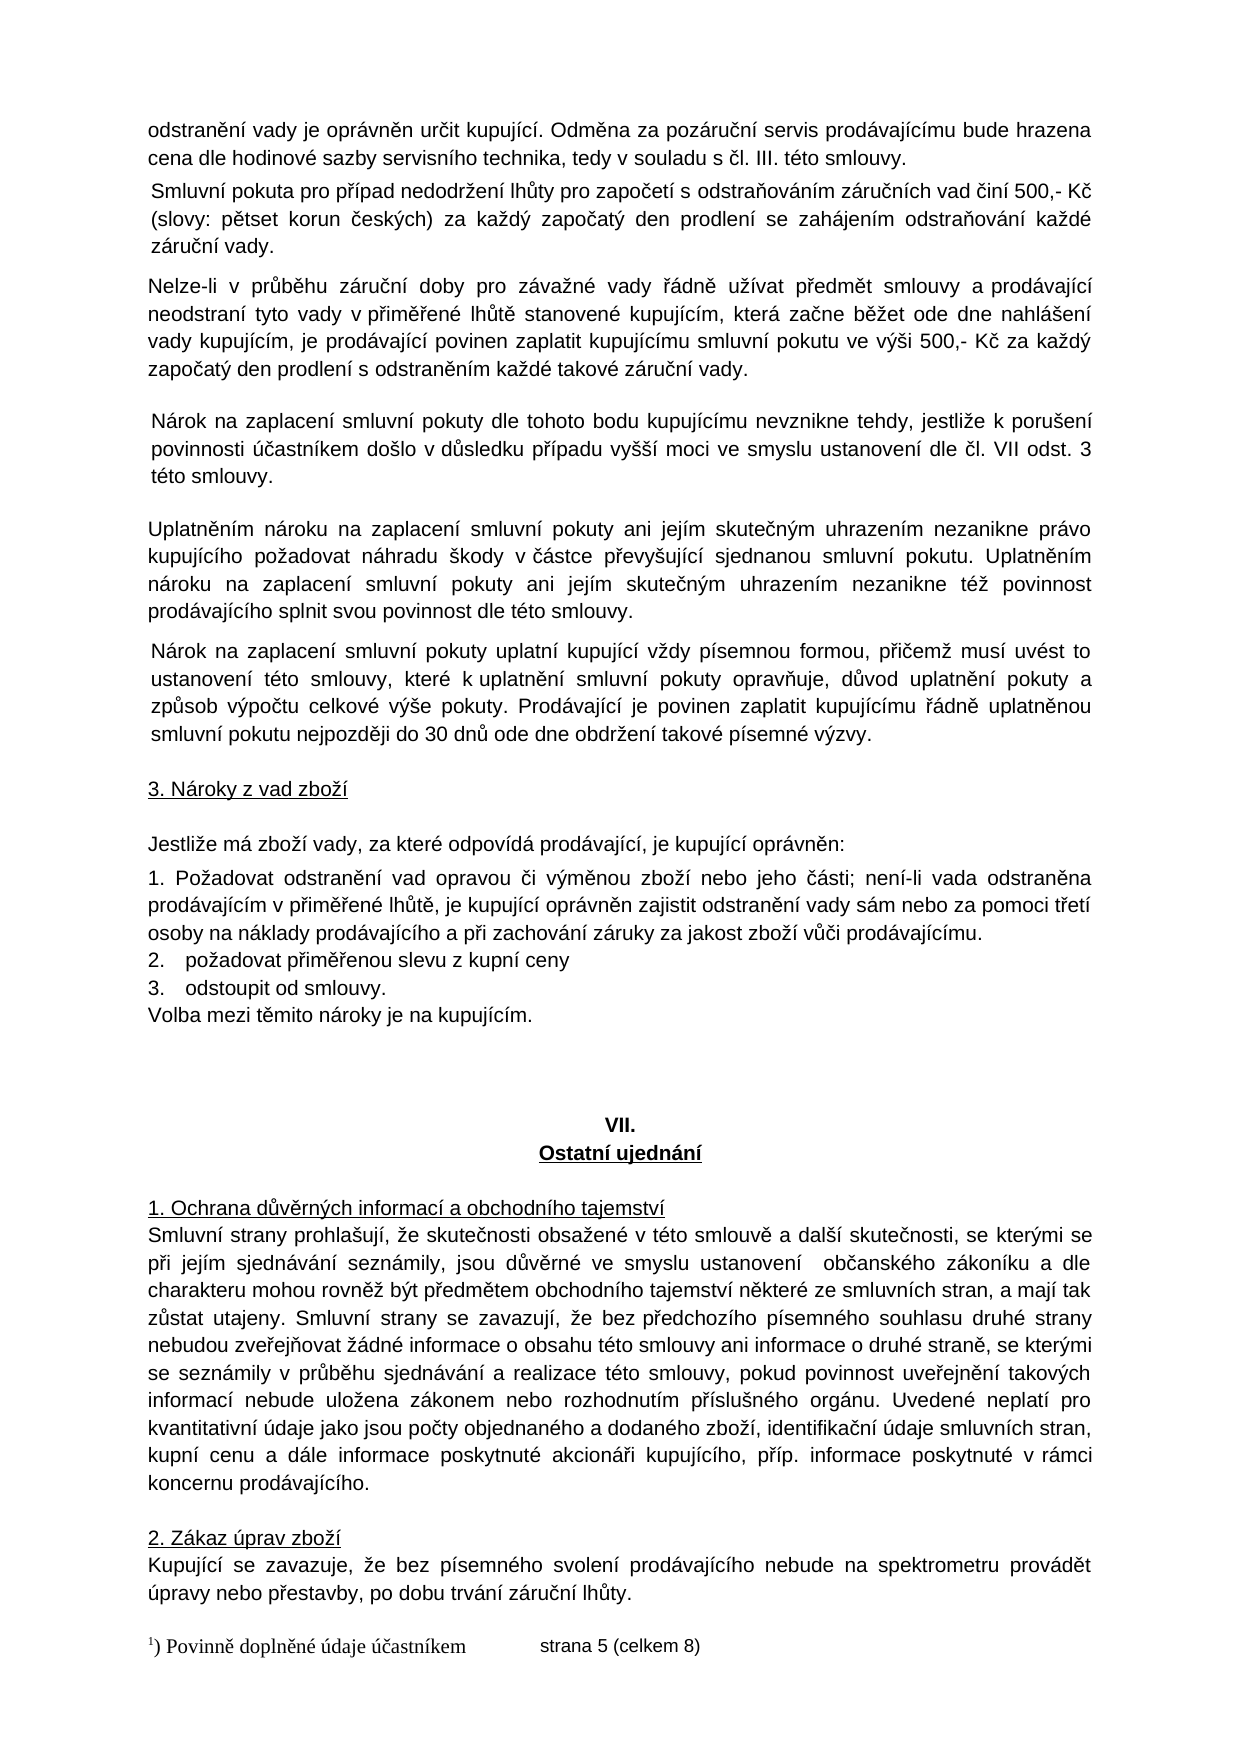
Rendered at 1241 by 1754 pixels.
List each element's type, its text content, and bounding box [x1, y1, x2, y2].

text Nárok na zaplacení smluvní pokuty dle tohoto bodu kupujícímu nevznikne tehdy, jestliže k porušení povinnosti účastníkem došlo v důsledku případu vyšší moci ve smyslu ustanovení dle čl. VII odst. 3 této smlouvy. [151, 409, 1092, 488]
text 1. Ochrana důvěrných informací a obchodního tajemství [148, 1196, 1092, 1219]
text Smluvní pokuta pro případ nedodržení lhůty pro započetí s odstraňováním záručních vad činí 500,- Kč (slovy: pětset korun českých) za každý započatý den prodlení se zahájením odstraňování každé záruční vady. [151, 179, 1092, 258]
text Jestliže má zboží vady, za které odpovídá prodávající, je kupující oprávněn: [148, 832, 1092, 856]
text Nárok na zaplacení smluvní pokuty uplatní kupující vždy písemnou formou, přičemž musí uvést to ustanovení této smlouvy, které k uplatnění smluvní pokuty opravňuje, důvod uplatnění pokuty a způsob výpočtu celkové výše pokuty. Prodávající je povinen zaplatit kupujícímu řádně uplatněnou smluvní pokutu nejpozději do 30 dnů ode dne obdržení takové písemné výzvy. [151, 639, 1092, 746]
text 3. Nároky z vad zboží [148, 777, 1092, 801]
text Kupující se zavazuje, že bez písemného svolení prodávajícího nebude na spektrometru provádět úpravy nebo přestavby, po dobu trvání záruční lhůty. [148, 1553, 1092, 1604]
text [148, 118, 1092, 169]
text Ostatní ujednání [148, 1141, 1092, 1164]
list požadovat přiměřenou slevu z kupní ceny [148, 948, 1092, 972]
text 1. Požadovat odstranění vad opravou či výměnou zboží nebo jeho části; není-li vada odstraněna prodávajícím v přiměřené lhůtě, je kupující oprávněn zajistit odstranění vady sám nebo za pomoci třetí osoby na náklady prodávajícího a při zachování záruky za jakost zboží vůči prodávajícímu. [148, 866, 1092, 944]
text Nelze-li v průběhu záruční doby pro závažné vady řádně užívat předmět smlouvy a prodávající neodstraní tyto vady v přiměřené lhůtě stanovené kupujícím, která začne běžet ode dne nahlášení vady kupujícím, je prodávající povinen zaplatit kupujícímu smluvní pokutu ve výši 500,- Kč za každý započatý den prodlení s odstraněním každé takové záruční vady. [148, 274, 1092, 381]
list odstoupit od smlouvy. [148, 976, 1092, 999]
text VII. [148, 1113, 1092, 1137]
text 2. Zákaz úprav zboží [148, 1526, 1092, 1549]
text Uplatněním nároku na zaplacení smluvní pokuty ani jejím skutečným uhrazením nezanikne právo kupujícího požadovat náhradu škody v částce převyšující sjednanou smluvní pokutu. Uplatněním nároku na zaplacení smluvní pokuty ani jejím skutečným uhrazením nezanikne též povinnost prodávajícího splnit svou povinnost dle této smlouvy. [148, 517, 1092, 623]
text Smluvní strany prohlašují, že skutečnosti obsažené v této smlouvě a další skutečnosti, se kterými se při jejím sjednávání seznámily, jsou důvěrné ve smyslu ustanovení občanského zákoníku a dle charakteru mohou rovněž být předmětem obchodního tajemství některé ze smluvních stran, a mají tak zůstat utajeny. Smluvní strany se zavazují, že bez předchozího písemného souhlasu druhé strany nebudou zveřejňovat žádné informace o obsahu této smlouvy ani informace o druhé straně, se kterými se seznámily v průběhu sjednávání a realizace této smlouvy, pokud povinnost uveřejnění takových informací nebude uložena zákonem nebo rozhodnutím příslušného orgánu. Uvedené neplatí pro kvantitativní údaje jako jsou počty objednaného a dodaného zboží, identifikační údaje smluvních stran, kupní cenu a dále informace poskytnuté akcionáři kupujícího, příp. informace poskytnuté v rámci koncernu prodávajícího. [148, 1223, 1092, 1494]
text Volba mezi těmito nároky je na kupujícím. [148, 1003, 1092, 1027]
